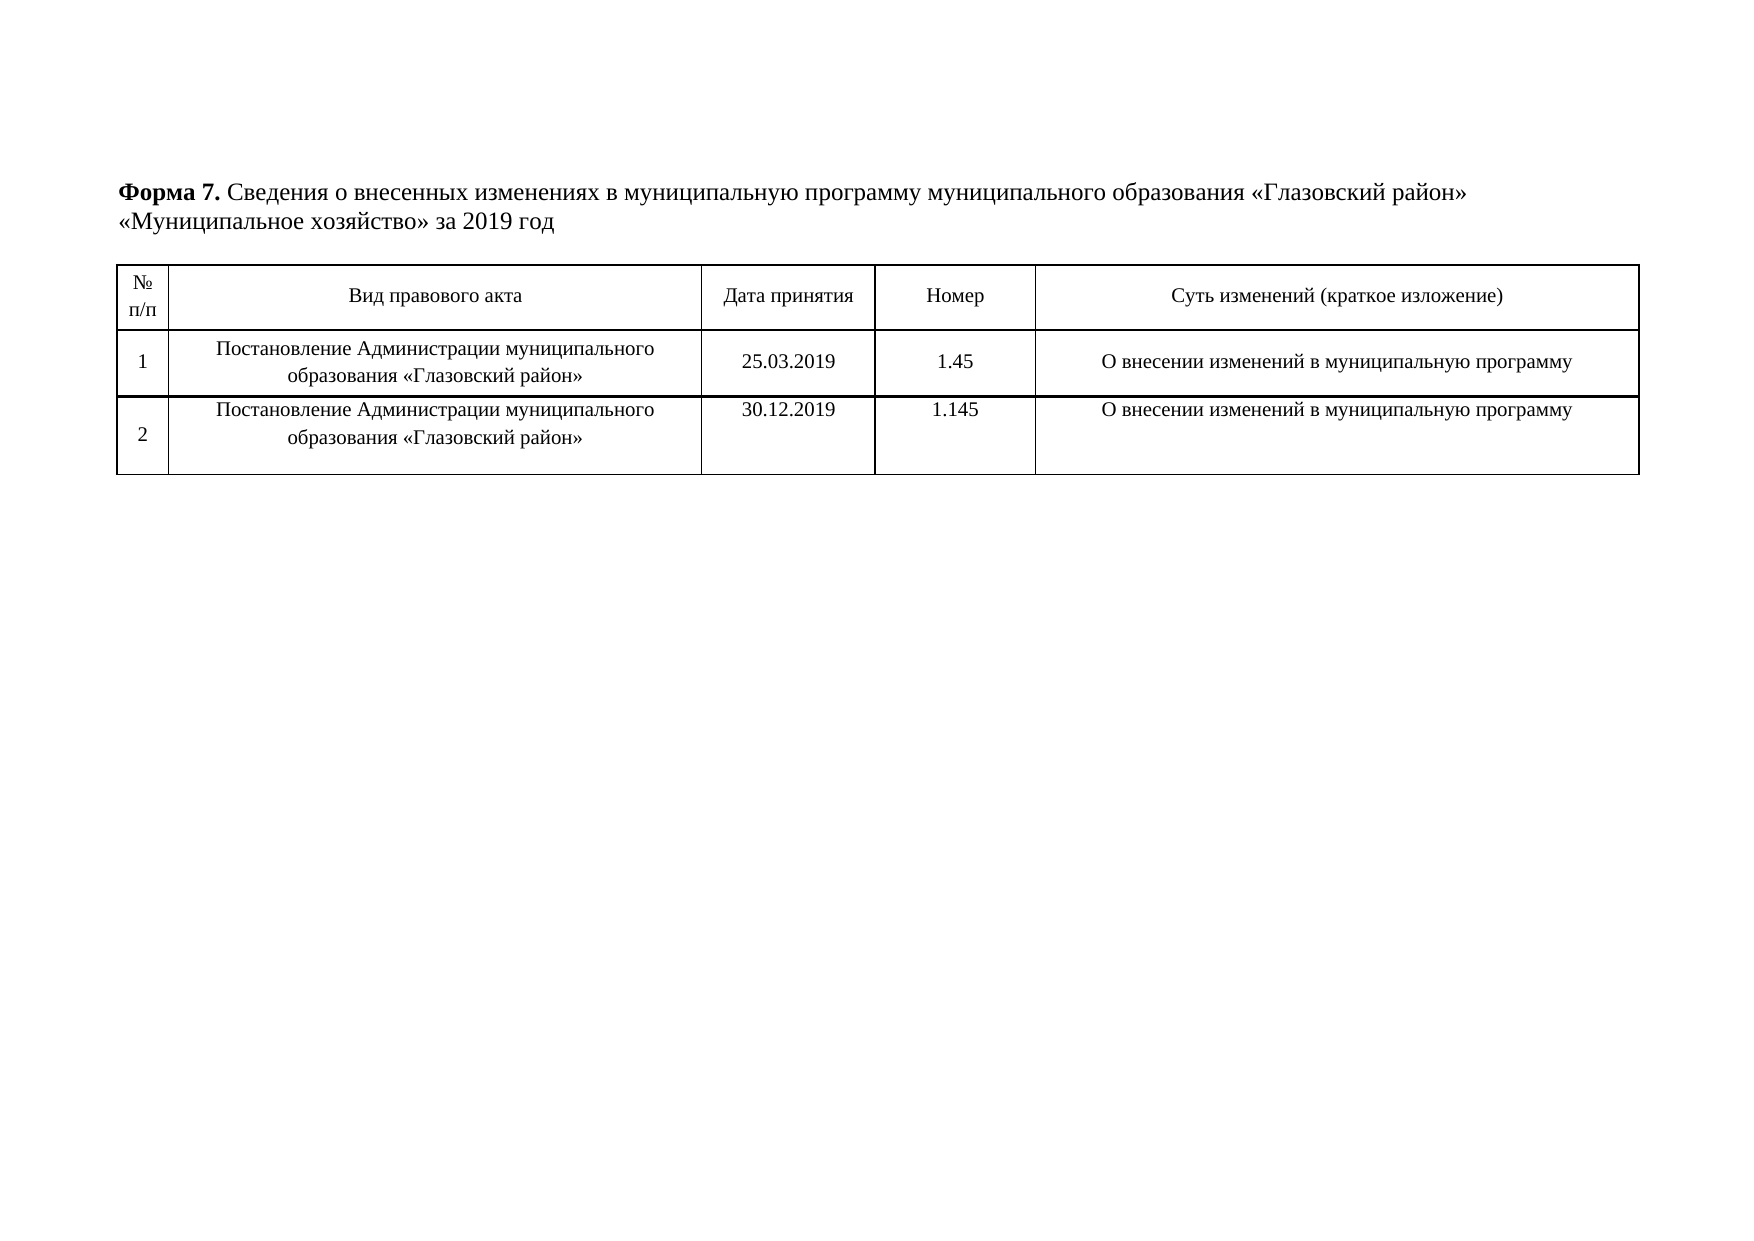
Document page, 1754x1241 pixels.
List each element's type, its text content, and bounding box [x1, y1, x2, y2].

text Форма 7. Сведения о внесенных изменениях в муниципальную программу муниципального образования «Глазовский район» «Муниципальное хозяйство» за 2019 год [118, 177, 1636, 235]
table_cell О внесении изменений в муниципальную программу [1036, 331, 1638, 395]
table_cell Постановление Администрации муниципального образования «Глазовский район» [169, 331, 701, 395]
table_header Номер [876, 266, 1035, 329]
table_cell 2 [118, 398, 168, 474]
table_cell 25.03.2019 [702, 331, 874, 395]
table_cell 1.45 [876, 331, 1035, 395]
table_header Суть изменений (краткое изложение) [1036, 266, 1638, 329]
table_cell 1 [118, 331, 168, 395]
table_cell 30.12.2019 [702, 398, 874, 474]
table_header Дата принятия [702, 266, 874, 329]
table_cell 1.145 [876, 398, 1035, 474]
table_header № п/п [118, 266, 168, 329]
table_cell О внесении изменений в муниципальную программу [1036, 398, 1638, 474]
table_header Вид правового акта [169, 266, 701, 329]
table_cell Постановление Администрации муниципального образования «Глазовский район» [169, 398, 701, 474]
